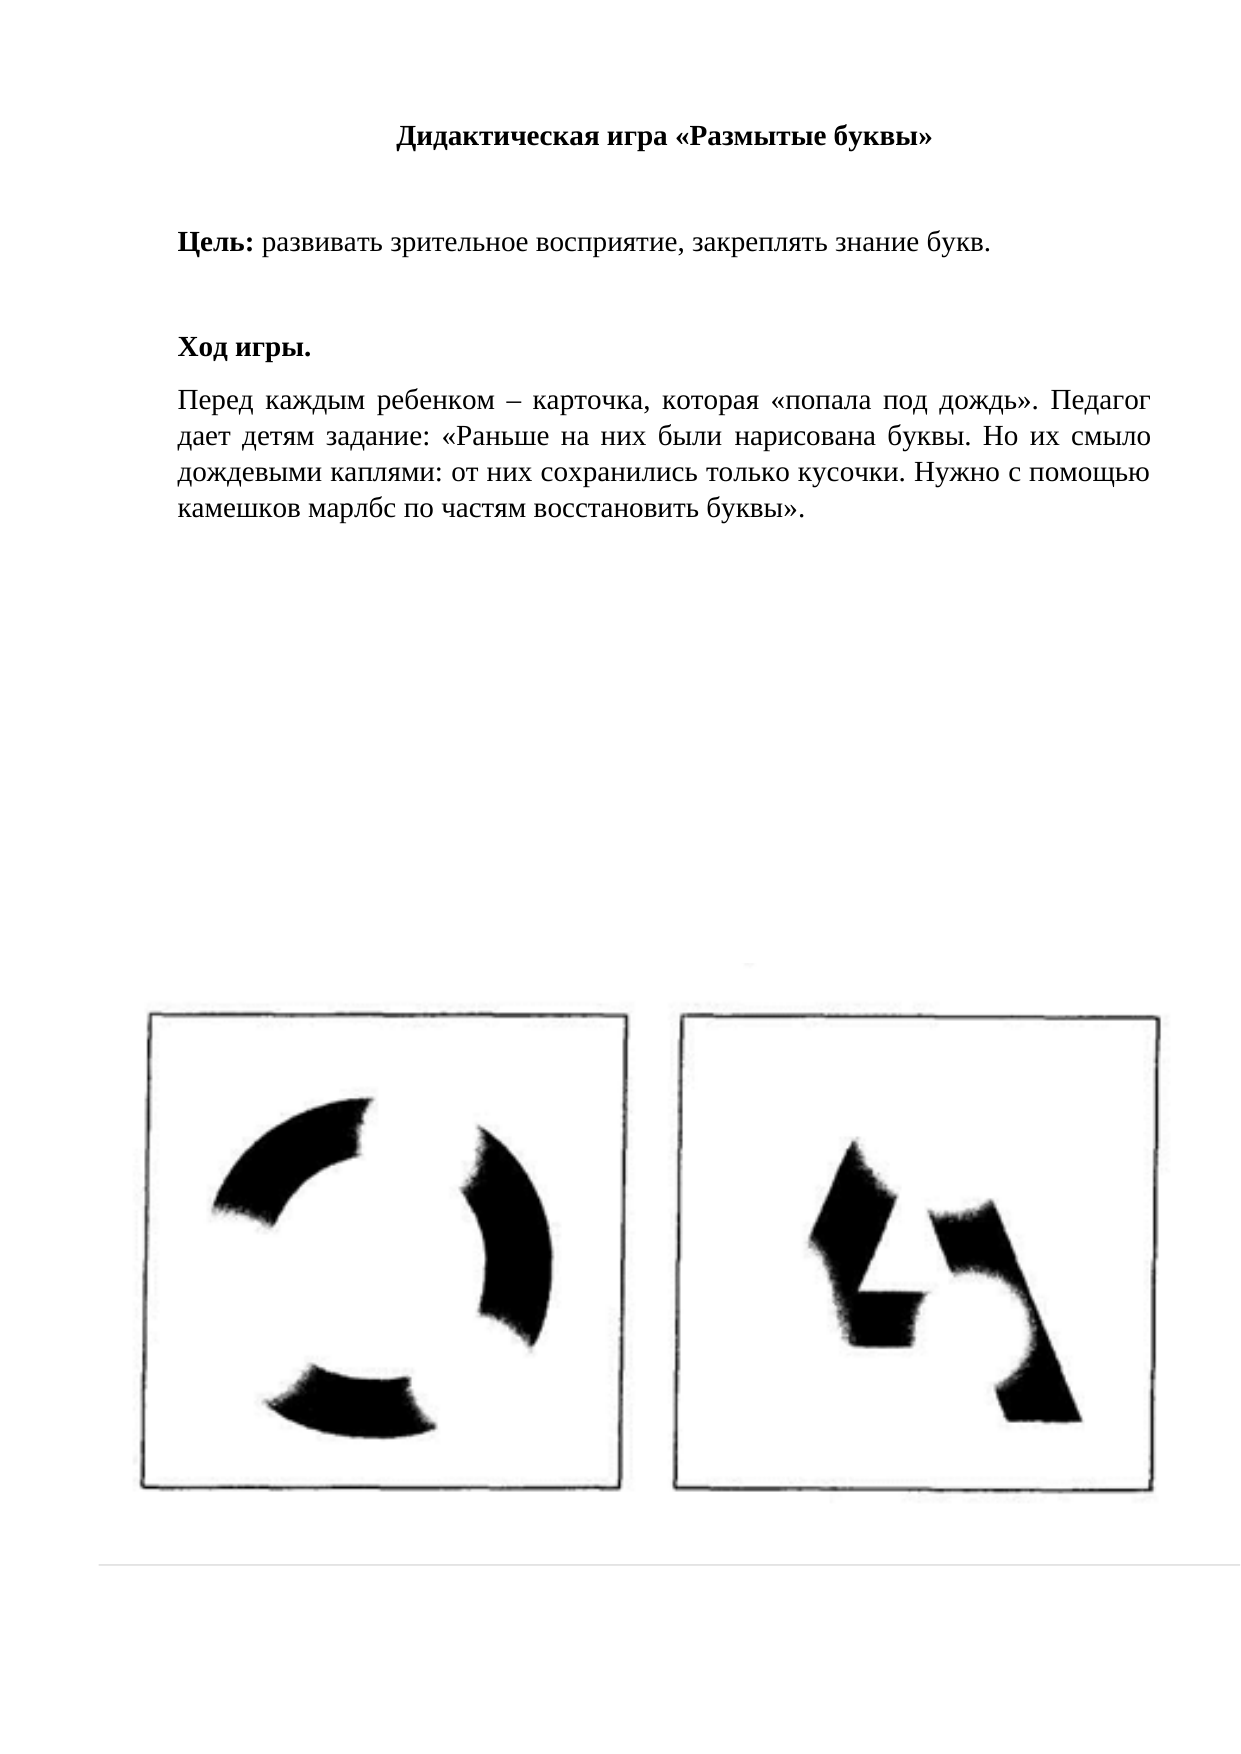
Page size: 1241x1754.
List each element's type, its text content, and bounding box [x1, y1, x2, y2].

text Ход игры. [177, 329, 1152, 363]
text Перед каждым ребенком – карточка, которая «попала под дождь». Педагог дает детям задание: «Раньше на них были нарисована буквы. Но их смыло дождевыми каплями: от них сохранились только кусочки. Нужно с помощью камешков марлбс по частям восстановить буквы». [177, 382, 1152, 524]
text Дидактическая игра «Размытые буквы» [177, 118, 1152, 152]
text Цель: развивать зрительное восприятие, закреплять знание букв. [177, 224, 1152, 257]
picture [98, 963, 1241, 1568]
